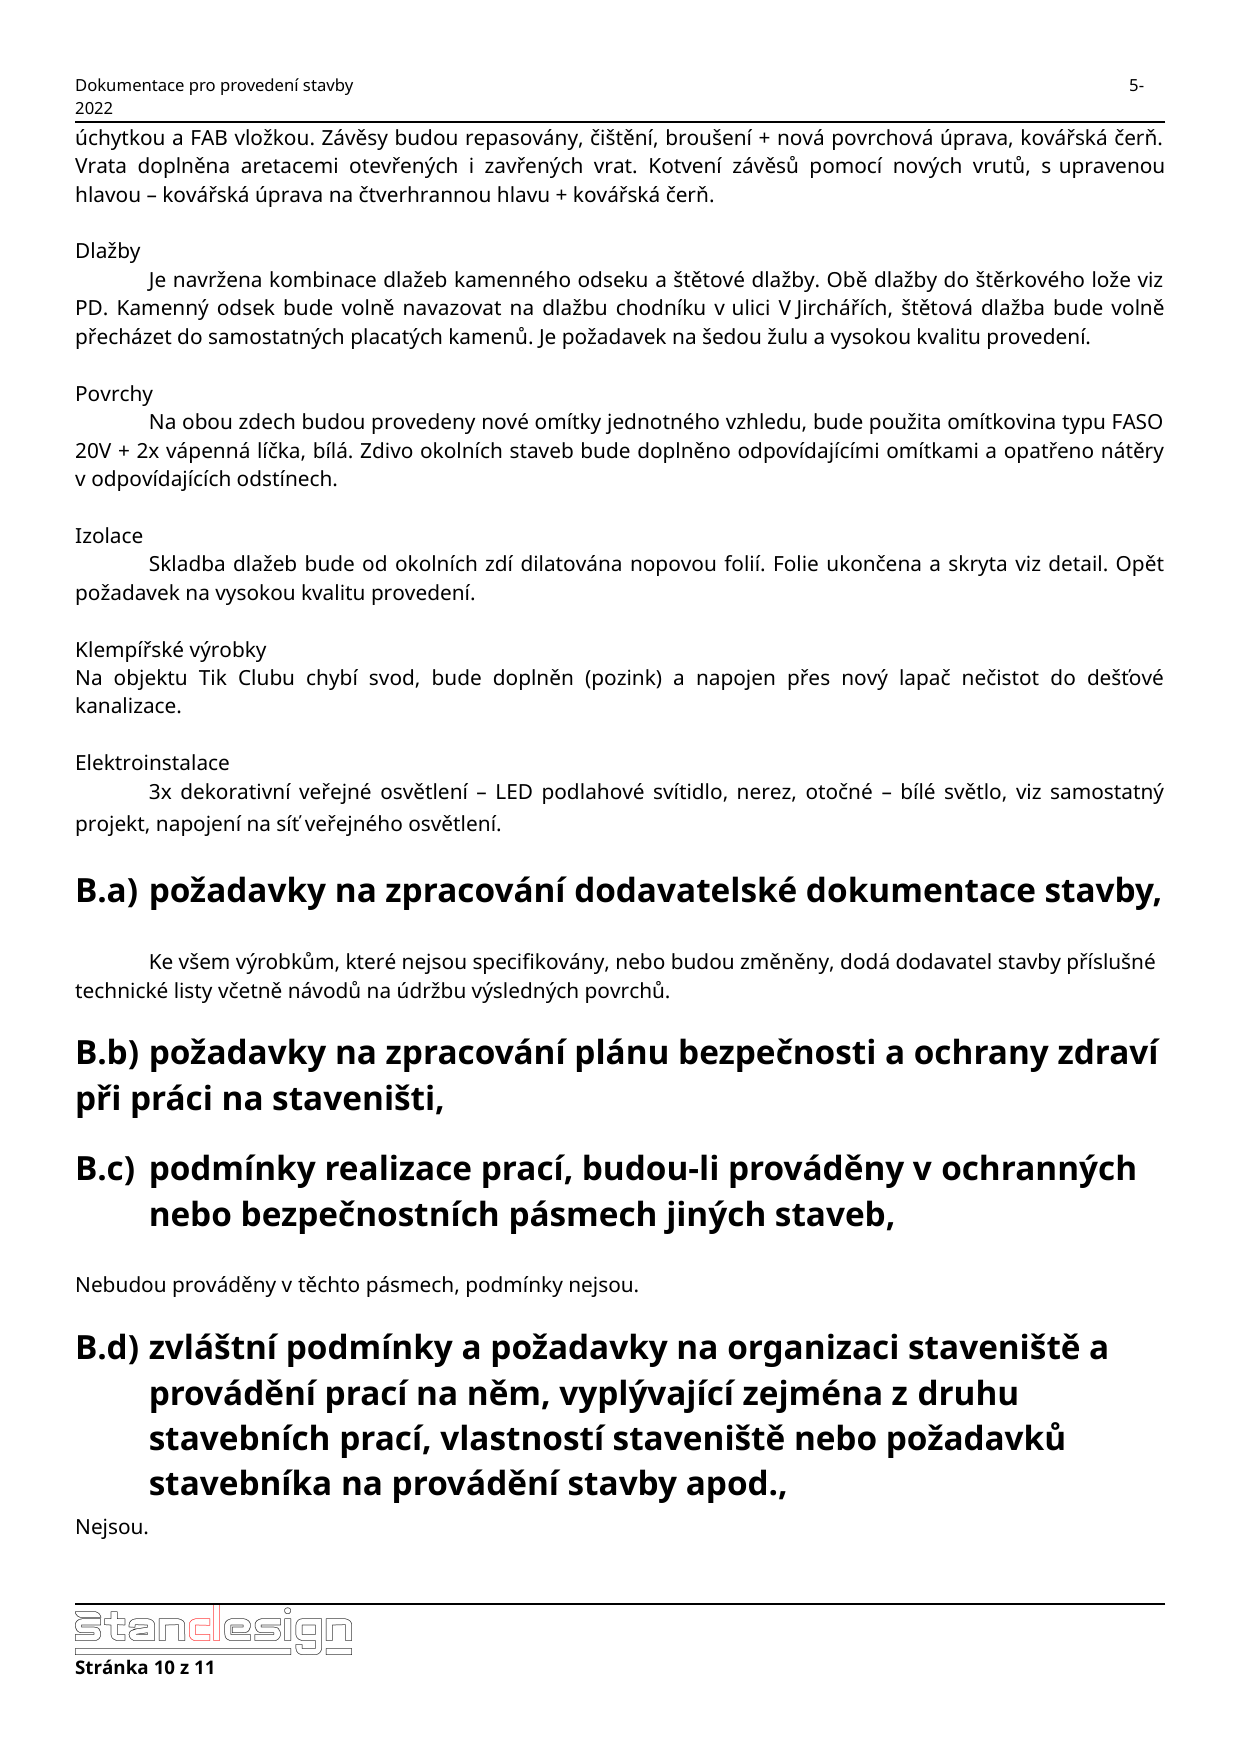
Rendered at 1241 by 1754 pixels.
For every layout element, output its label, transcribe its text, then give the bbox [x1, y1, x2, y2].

text Nejsou. [75, 1512, 1165, 1540]
list Klempířské výrobky [75, 635, 1165, 663]
subtitle B.c) podmínky realizace prací, budou-li prováděny v ochranných nebo bezpečnostních pásmech jiných staveb, [75, 1145, 1165, 1236]
subtitle B.d) zvláštní podmínky a požadavky na organizaci staveniště a provádění prací na něm, vyplývající zejména z druhu stavebních prací, vlastností staveniště nebo požadavků stavebníka na provádění stavby apod., [75, 1324, 1165, 1506]
subtitle B.a) požadavky na zpracování dodavatelské dokumentace stavby, [75, 867, 1165, 913]
list Je navržena kombinace dlažeb kamenného odseku a štětové dlažby. Obě dlažby do štěrkového lože viz PD. Kamenný odsek bude volně navazovat na dlažbu chodníku v ulici V Jirchářích, štětová dlažba bude volně přecházet do samostatných placatých kamenů. Je požadavek na šedou žulu a vysokou kvalitu provedení. [75, 265, 1165, 350]
text Nebudou prováděny v těchto pásmech, podmínky nejsou. [75, 1271, 1165, 1299]
list Dlažby [75, 237, 1165, 265]
list Na obou zdech budou provedeny nové omítky jednotného vzhledu, bude použita omítkovina typu FASO 20V + 2x vápenná líčka, bílá. Zdivo okolních staveb bude doplněno odpovídajícími omítkami a opatřeno nátěry v odpovídajících odstínech. [75, 407, 1165, 493]
text Ke všem výrobkům, které nejsou specifikovány, nebo budou změněny, dodá dodavatel stavby příslušné technické listy včetně návodů na údržbu výsledných povrchů. [75, 947, 1165, 1004]
list Povrchy [75, 379, 1165, 407]
picture [75, 1605, 352, 1655]
subtitle B.b) požadavky na zpracování plánu bezpečnosti a ochrany zdraví při práci na staveništi, [75, 1029, 1165, 1120]
list Na objektu Tik Clubu chybí svod, bude doplněn (pozink) a napojen přes nový lapač nečistot do dešťové kanalizace. [75, 663, 1165, 720]
list Skladba dlažeb bude od okolních zdí dilatována nopovou folií. Folie ukončena a skryta viz detail. Opět požadavek na vysokou kvalitu provedení. [75, 549, 1165, 606]
list Izolace [75, 521, 1165, 549]
list 3x dekorativní veřejné osvětlení – LED podlahové svítidlo, nerez, otočné – bílé světlo, viz samostatný projekt, napojení na síť veřejného osvětlení. [75, 777, 1165, 838]
list Elektroinstalace [75, 748, 1165, 777]
